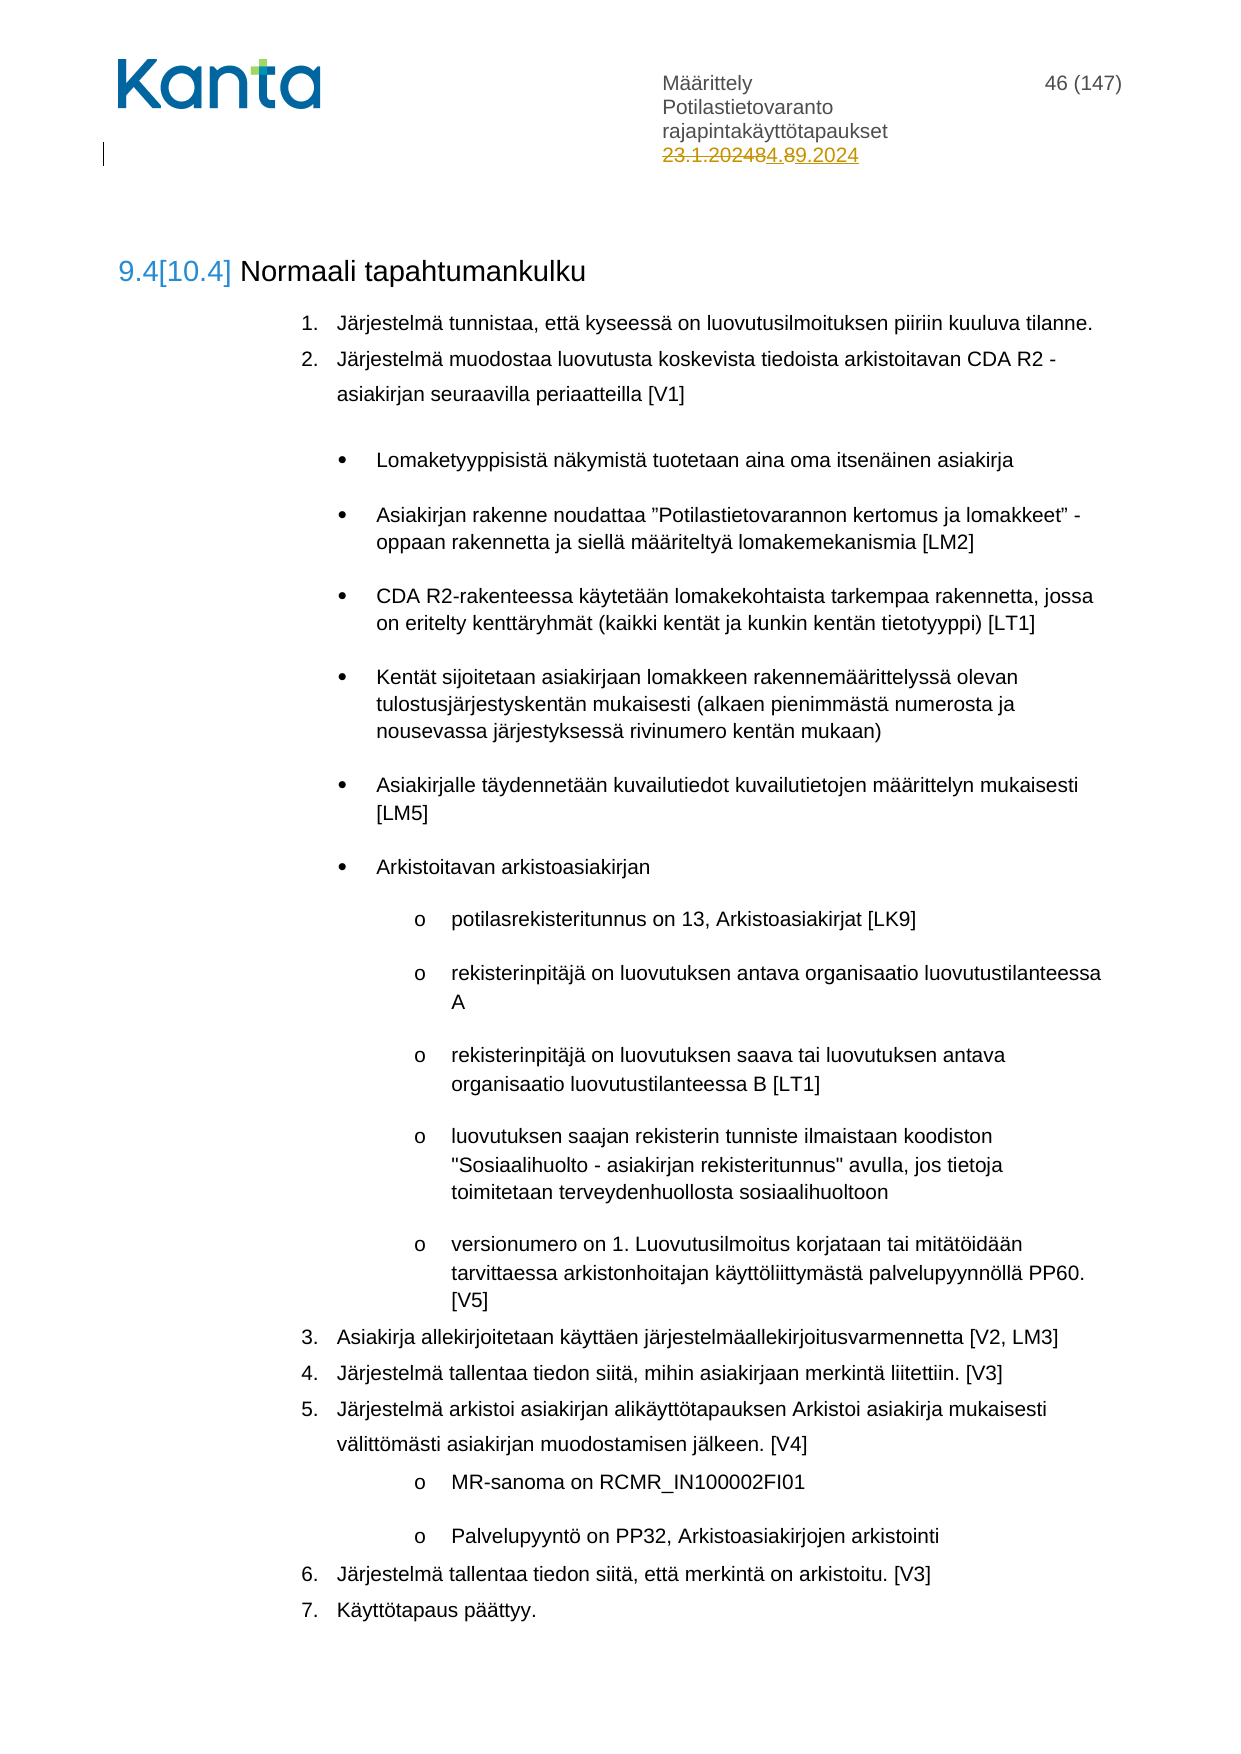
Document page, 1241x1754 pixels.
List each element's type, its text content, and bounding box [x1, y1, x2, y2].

list Asiakirjan rakenne noudattaa ”Potilastietovarannon kertomus ja lomakkeet” -oppaan rakennetta ja siellä määriteltyä lomakemekanismia [LM2] [339, 499, 1107, 554]
list Järjestelmä tallentaa tiedon siitä, että merkintä on arkistoitu. [V3] [301, 1562, 1107, 1586]
list Käyttötapaus päättyy. [301, 1598, 1107, 1622]
list Asiakirja allekirjoitetaan käyttäen järjestelmäallekirjoitusvarmennetta [V2, LM3] [301, 1324, 1107, 1348]
picture [118, 59, 321, 109]
list Asiakirjalle täydennetään kuvailutiedot kuvailutietojen määrittelyn mukaisesti [LM5] [339, 770, 1107, 824]
list rekisterinpitäjä on luovutuksen antava organisaatio luovutustilanteessa A [414, 960, 1107, 1014]
list luovutuksen saajan rekisterin tunniste ilmaistaan koodiston "Sosiaalihuolto - asiakirjan rekisteritunnus" avulla, jos tietoja toimitetaan terveydenhuollosta sosiaalihuoltoon [414, 1122, 1107, 1204]
list Lomaketyyppisistä näkymistä tuotetaan aina oma itsenäinen asiakirja [339, 445, 1107, 472]
list CDA R2-rakenteessa käytetään lomakekohtaista tarkempaa rakennetta, jossa on eritelty kenttäryhmät (kaikki kentät ja kunkin kentän tietotyyppi) [LT1] [339, 581, 1107, 635]
list Järjestelmä tallentaa tiedon siitä, mihin asiakirjaan merkintä liitettiin. [V3] [301, 1360, 1107, 1384]
list potilasrekisteritunnus on 13, Arkistoasiakirjat [LK9] [414, 906, 1107, 933]
list Arkistoitavan arkistoasiakirjan [339, 852, 1107, 879]
list MR-sanoma on RCMR_IN100002FI01 [414, 1468, 1107, 1495]
list Kentät sijoitetaan asiakirjaan lomakkeen rakennemäärittelyssä olevan tulostusjärjestyskentän mukaisesti (alkaen pienimmästä numerosta ja nousevassa järjestyksessä rivinumero kentän mukaan) [339, 662, 1107, 743]
list Järjestelmä tunnistaa, että kyseessä on luovutusilmoituksen piiriin kuuluva tilanne. [301, 310, 1107, 334]
list Järjestelmä arkistoi asiakirjan alikäyttötapauksen Arkistoi asiakirja mukaisesti välittömästi asiakirjan muodostamisen jälkeen. [V4] [301, 1396, 1107, 1456]
list rekisterinpitäjä on luovutuksen saava tai luovutuksen antava organisaatio luovutustilanteessa B [LT1] [414, 1041, 1107, 1095]
list Järjestelmä muodostaa luovutusta koskevista tiedoista arkistoitavan CDA R2 -asiakirjan seuraavilla periaatteilla [V1] [301, 346, 1107, 406]
list Palvelupyyntö on PP32, Arkistoasiakirjojen arkistointi [414, 1522, 1107, 1549]
list versionumero on 1. Luovutusilmoitus korjataan tai mitätöidään tarvittaessa arkistonhoitajan käyttöliittymästä palvelupyynnöllä PP60. [V5] [414, 1231, 1107, 1312]
subtitle Normaali tapahtumankulku [118, 254, 1107, 287]
